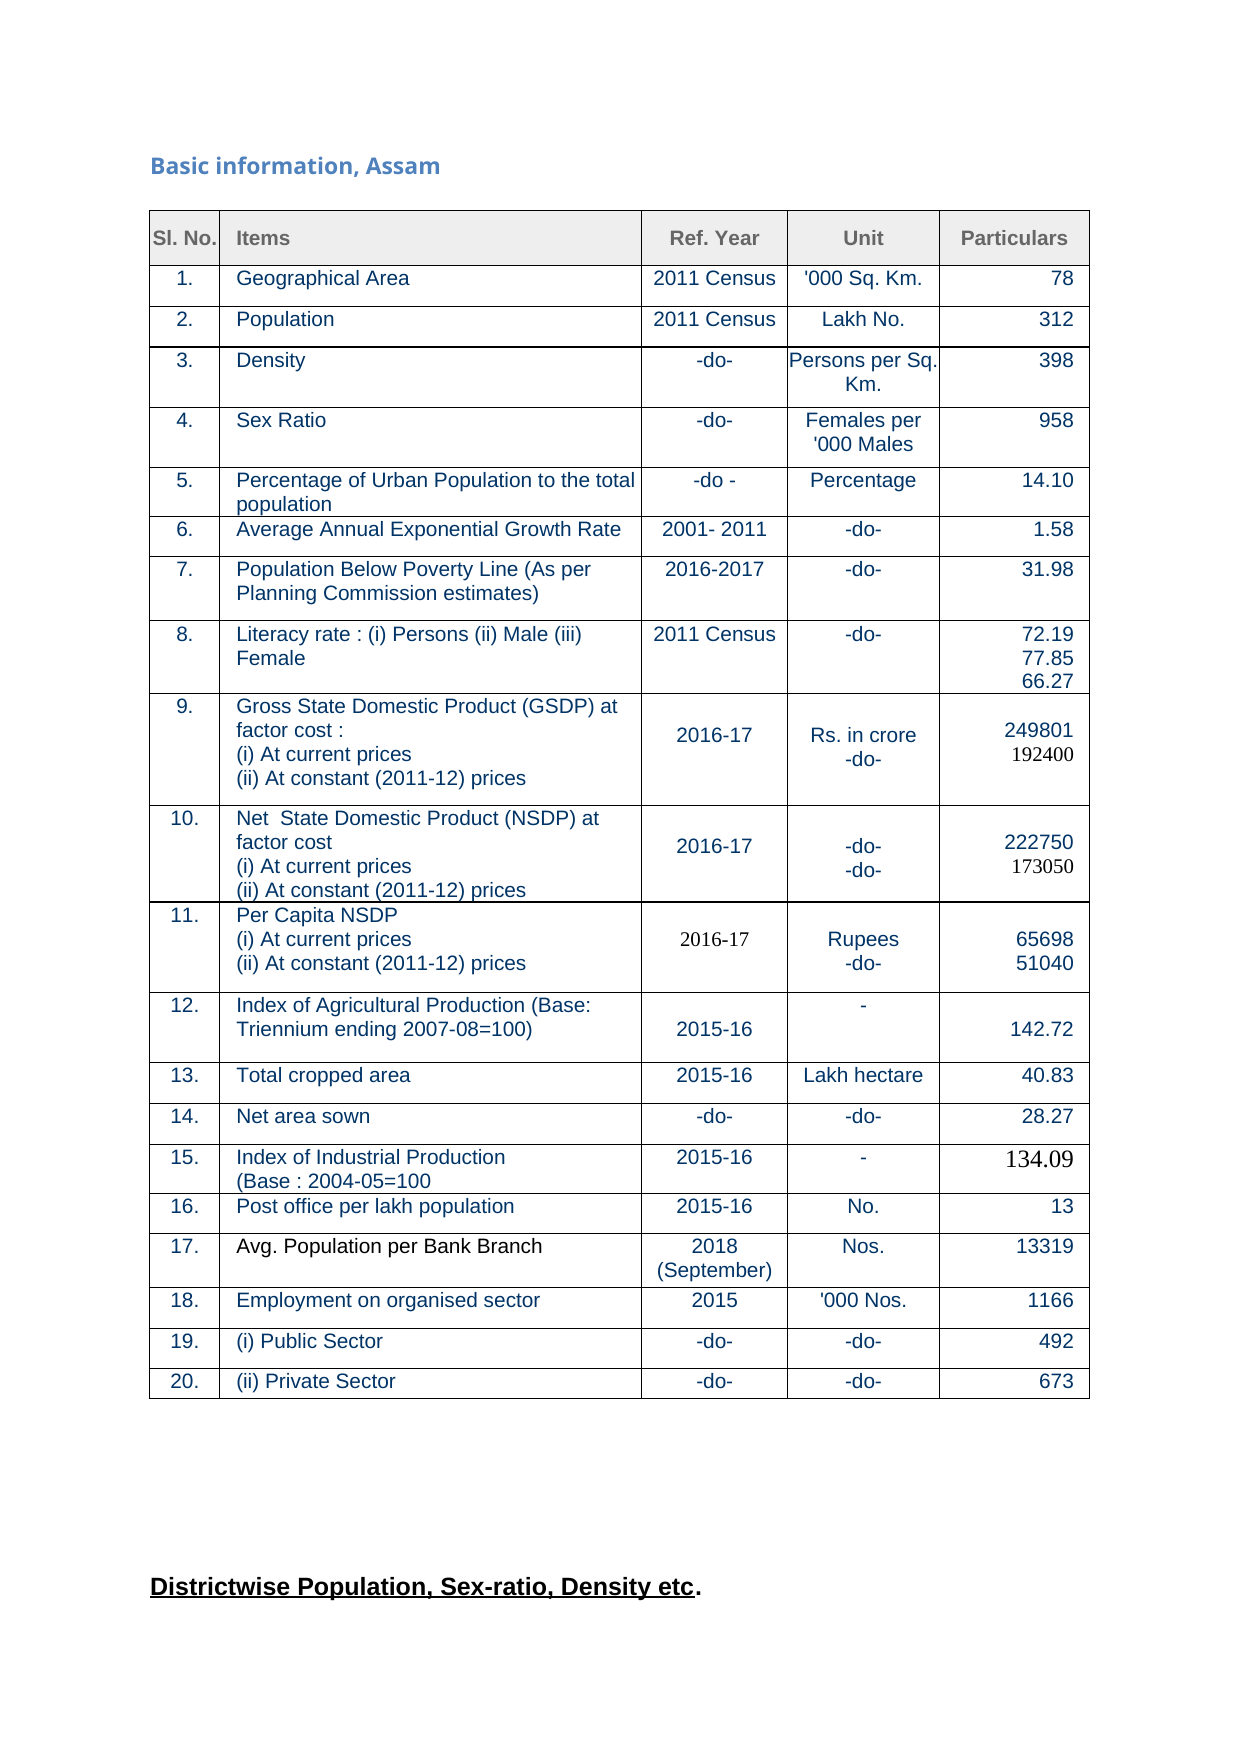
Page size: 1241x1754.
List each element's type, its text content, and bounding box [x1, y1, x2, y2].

table_cell 31.98 [940, 557, 1089, 620]
table_cell 1166 [940, 1288, 1089, 1327]
table_cell Persons per Sq. Km. [788, 348, 939, 407]
table_cell 6. [150, 517, 219, 556]
table_cell Employment on organised sector [220, 1288, 641, 1327]
table_cell Average Annual Exponential Growth Rate [220, 517, 641, 556]
table_cell 19. [150, 1329, 219, 1368]
table_cell Percentage [788, 468, 939, 516]
table_cell 492 [940, 1329, 1089, 1368]
table_cell -do- [788, 1104, 939, 1143]
table_cell Density [220, 348, 641, 407]
table_cell Lakh No. [788, 307, 939, 346]
table_cell Gross State Domestic Product (GSDP) at factor cost : (i) At current prices (ii) At constant (2011-12) prices [220, 694, 641, 804]
table_cell 12. [150, 993, 219, 1062]
table_cell '000 Sq. Km. [788, 266, 939, 306]
table_cell 2015-16 [642, 993, 787, 1062]
table_cell Population [220, 307, 641, 346]
table_cell Population Below Poverty Line (As per Planning Commission estimates) [220, 557, 641, 620]
table_cell 1.58 [940, 517, 1089, 556]
table_cell 222750 173050 [940, 806, 1089, 901]
table_cell 2015-16 [642, 1194, 787, 1233]
table_cell Total cropped area [220, 1063, 641, 1103]
table_cell 17. [150, 1234, 219, 1287]
table_cell 13 [940, 1194, 1089, 1233]
table_cell 5. [150, 468, 219, 516]
table_cell Domestic Product (NSDP) at factor cost (i) At current prices (ii) At constant (2011-12) prices [220, 806, 641, 901]
table_cell -do- [642, 1329, 787, 1368]
table_cell -do- [788, 621, 939, 693]
table_cell 2011 Census [642, 266, 787, 306]
table_cell Net area sown [220, 1104, 641, 1143]
table_cell 13. [150, 1063, 219, 1103]
table_cell 78 [940, 266, 1089, 306]
table_header Unit [788, 211, 939, 265]
table_cell -do- [788, 1369, 939, 1398]
table_cell Rs. in crore -do- [788, 694, 939, 804]
table_cell No. [788, 1194, 939, 1233]
table_cell 2016-17 [642, 806, 787, 901]
table_cell 7. [150, 557, 219, 620]
table_cell 2011 Census [642, 621, 787, 693]
table_cell 20. [150, 1369, 219, 1398]
table_cell 10. [150, 806, 219, 901]
table_cell 8. [150, 621, 219, 693]
table_cell 2016-17 [642, 903, 787, 992]
table_cell 65698 51040 [940, 903, 1089, 992]
table_cell 9. [150, 694, 219, 804]
text Districtwise Population, Sex-ratio, Density etc. [150, 1572, 1090, 1600]
table_cell 72.19 77.85 66.27 [940, 621, 1089, 693]
table_cell 2. [150, 307, 219, 346]
table_cell -do- [788, 1329, 939, 1368]
table_cell Lakh hectare [788, 1063, 939, 1103]
table_cell 14.10 [940, 468, 1089, 516]
table_cell 2016-2017 [642, 557, 787, 620]
table_cell Nos. [788, 1234, 939, 1287]
table_cell -do- [642, 408, 787, 467]
table_cell - [788, 1145, 939, 1192]
table_cell 40.83 [940, 1063, 1089, 1103]
table_cell 3. [150, 348, 219, 407]
table_cell (i) Public Sector [220, 1329, 641, 1368]
table_cell 2011 Census [642, 307, 787, 346]
table_cell Per Capita NSDP (i) At current prices (ii) At constant (2011-12) prices [220, 903, 641, 992]
table_cell Geographical Area [220, 266, 641, 306]
table_cell -do - [642, 468, 787, 516]
table_header Particulars [940, 211, 1089, 265]
table_cell 28.27 [940, 1104, 1089, 1143]
table_cell 2015-16 [642, 1145, 787, 1192]
table_cell 11. [150, 903, 219, 992]
table_cell 142.72 [940, 993, 1089, 1062]
table_cell Avg. Population per Bank Branch [220, 1234, 641, 1287]
table_cell 2016-17 [642, 694, 787, 804]
table_cell -do- [642, 1369, 787, 1398]
table_cell 2015 [642, 1288, 787, 1327]
table_cell 249801 192400 [940, 694, 1089, 804]
table_header Sl. No. [150, 211, 219, 265]
table_cell Index of Agricultural Production (Base: Triennium ending 2007-08=100) [220, 993, 641, 1062]
table_cell Post office per lakh population [220, 1194, 641, 1233]
table_header Items [220, 211, 641, 265]
table_cell -do- [788, 517, 939, 556]
table_cell -do- [788, 557, 939, 620]
table_cell Rupees -do- [788, 903, 939, 992]
text Basic information, Assam [150, 150, 1090, 181]
table_header Ref. Year [642, 211, 787, 265]
table_cell Females per '000 Males [788, 408, 939, 467]
table_cell Percentage of Urban Population to the total population [220, 468, 641, 516]
table_cell 4. [150, 408, 219, 467]
table_cell - [788, 993, 939, 1062]
table_cell 1. [150, 266, 219, 306]
table_cell 13319 [940, 1234, 1089, 1287]
table_cell 15. [150, 1145, 219, 1192]
table_cell Sex Ratio [220, 408, 641, 467]
table_cell 958 [940, 408, 1089, 467]
table_cell 14. [150, 1104, 219, 1143]
table_cell 134.09 [940, 1145, 1089, 1192]
table_cell 2015-16 [642, 1063, 787, 1103]
table_cell 312 [940, 307, 1089, 346]
table_cell -do- [642, 348, 787, 407]
table_cell 2001- 2011 [642, 517, 787, 556]
table_cell '000 Nos. [788, 1288, 939, 1327]
table_cell -do- [642, 1104, 787, 1143]
table_cell (ii) Private Sector [220, 1369, 641, 1398]
table_cell 673 [940, 1369, 1089, 1398]
table_cell -do- -do- [788, 806, 939, 901]
table_cell Index of Industrial Production (Base : 2004-05=100 [220, 1145, 641, 1192]
table_cell 16. [150, 1194, 219, 1233]
table_cell 398 [940, 348, 1089, 407]
table_cell Literacy rate : (i) Persons (ii) Male (iii) Female [220, 621, 641, 693]
table_cell 2018 (September) [642, 1234, 787, 1287]
table_cell 18. [150, 1288, 219, 1327]
